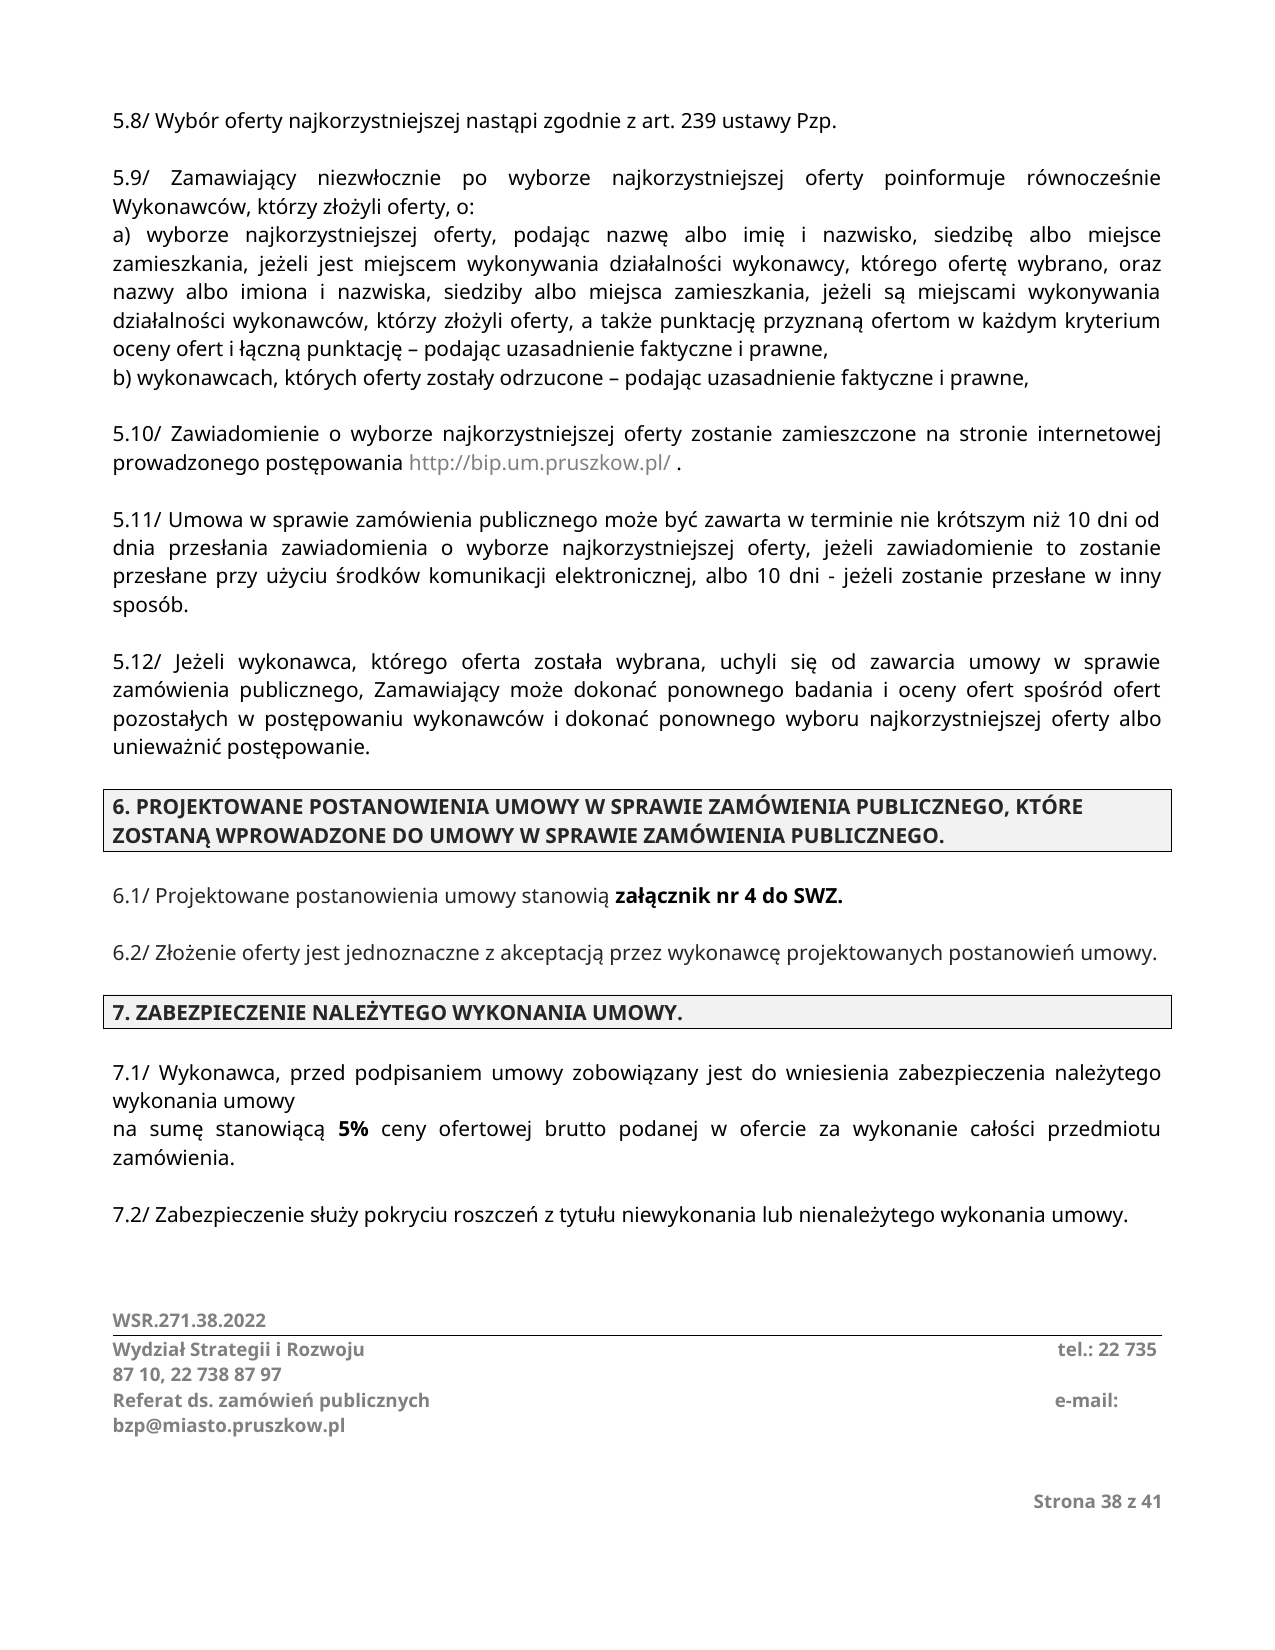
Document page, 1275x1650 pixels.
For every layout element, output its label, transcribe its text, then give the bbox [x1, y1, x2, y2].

text b) wykonawcach, których oferty zostały odrzucone – podając uzasadnienie faktyczne i prawne, [112, 363, 1162, 391]
text a) wyborze najkorzystniejszej oferty, podając nazwę albo imię i nazwisko, siedzibę albo miejsce zamieszkania, jeżeli jest miejscem wykonywania działalności wykonawcy, którego ofertę wybrano, oraz nazwy albo imiona i nazwiska, siedziby albo miejsca zamieszkania, jeżeli są miejscami wykonywania działalności wykonawców, którzy złożyli oferty, a także punktację przyznaną ofertom w każdym kryterium oceny ofert i łączną punktację – podając uzasadnienie faktyczne i prawne, [112, 220, 1162, 363]
text 5.12/ Jeżeli wykonawca, którego oferta została wybrana, uchyli się od zawarcia umowy w sprawie zamówienia publicznego, Zamawiający może dokonać ponownego badania i oceny ofert spośród ofert pozostałych w postępowaniu wykonawców i dokonać ponownego wyboru najkorzystniejszej oferty albo unieważnić postępowanie. [112, 647, 1162, 761]
text 5.10/ Zawiadomienie o wyborze najkorzystniejszej oferty zostanie zamieszczone na stronie internetowej prowadzonego postępowania http://bip.um.pruszkow.pl/ . [112, 419, 1162, 476]
text 6. PROJEKTOWANE POSTANOWIENIA UMOWY W SPRAWIE ZAMÓWIENIA PUBLICZNEGO, KTÓRE ZOSTANĄ WPROWADZONE DO UMOWY W SPRAWIE ZAMÓWIENIA PUBLICZNEGO. [104, 790, 1171, 851]
text na sumę stanowiącą 5% ceny ofertowej brutto podanej w ofercie za wykonanie całości przedmiotu zamówienia. [112, 1114, 1162, 1171]
text 7. ZABEZPIECZENIE NALEŻYTEGO WYKONANIA UMOWY. [104, 996, 1171, 1028]
text 7.2/ Zabezpieczenie służy pokryciu roszczeń z tytułu niewykonania lub nienależytego wykonania umowy. [112, 1200, 1162, 1228]
text 6.2/ Złożenie oferty jest jednoznaczne z akceptacją przez wykonawcę projektowanych postanowień umowy. [112, 938, 1162, 966]
text 5.11/ Umowa w sprawie zamówienia publicznego może być zawarta w terminie nie krótszym niż 10 dni od dnia przesłania zawiadomienia o wyborze najkorzystniejszej oferty, jeżeli zawiadomienie to zostanie przesłane przy użyciu środków komunikacji elektronicznej, albo 10 dni - jeżeli zostanie przesłane w inny sposób. [112, 505, 1162, 618]
text 6.1/ Projektowane postanowienia umowy stanowią załącznik nr 4 do SWZ. [112, 881, 1162, 909]
text 5.8/ Wybór oferty najkorzystniejszej nastąpi zgodnie z art. 239 ustawy Pzp. [112, 107, 1162, 135]
text 5.9/ Zamawiający niezwłocznie po wyborze najkorzystniejszej oferty poinformuje równocześnie Wykonawców, którzy złożyli oferty, o: [112, 163, 1162, 220]
text 7.1/ Wykonawca, przed podpisaniem umowy zobowiązany jest do wniesienia zabezpieczenia należytego wykonania umowy [112, 1058, 1162, 1114]
